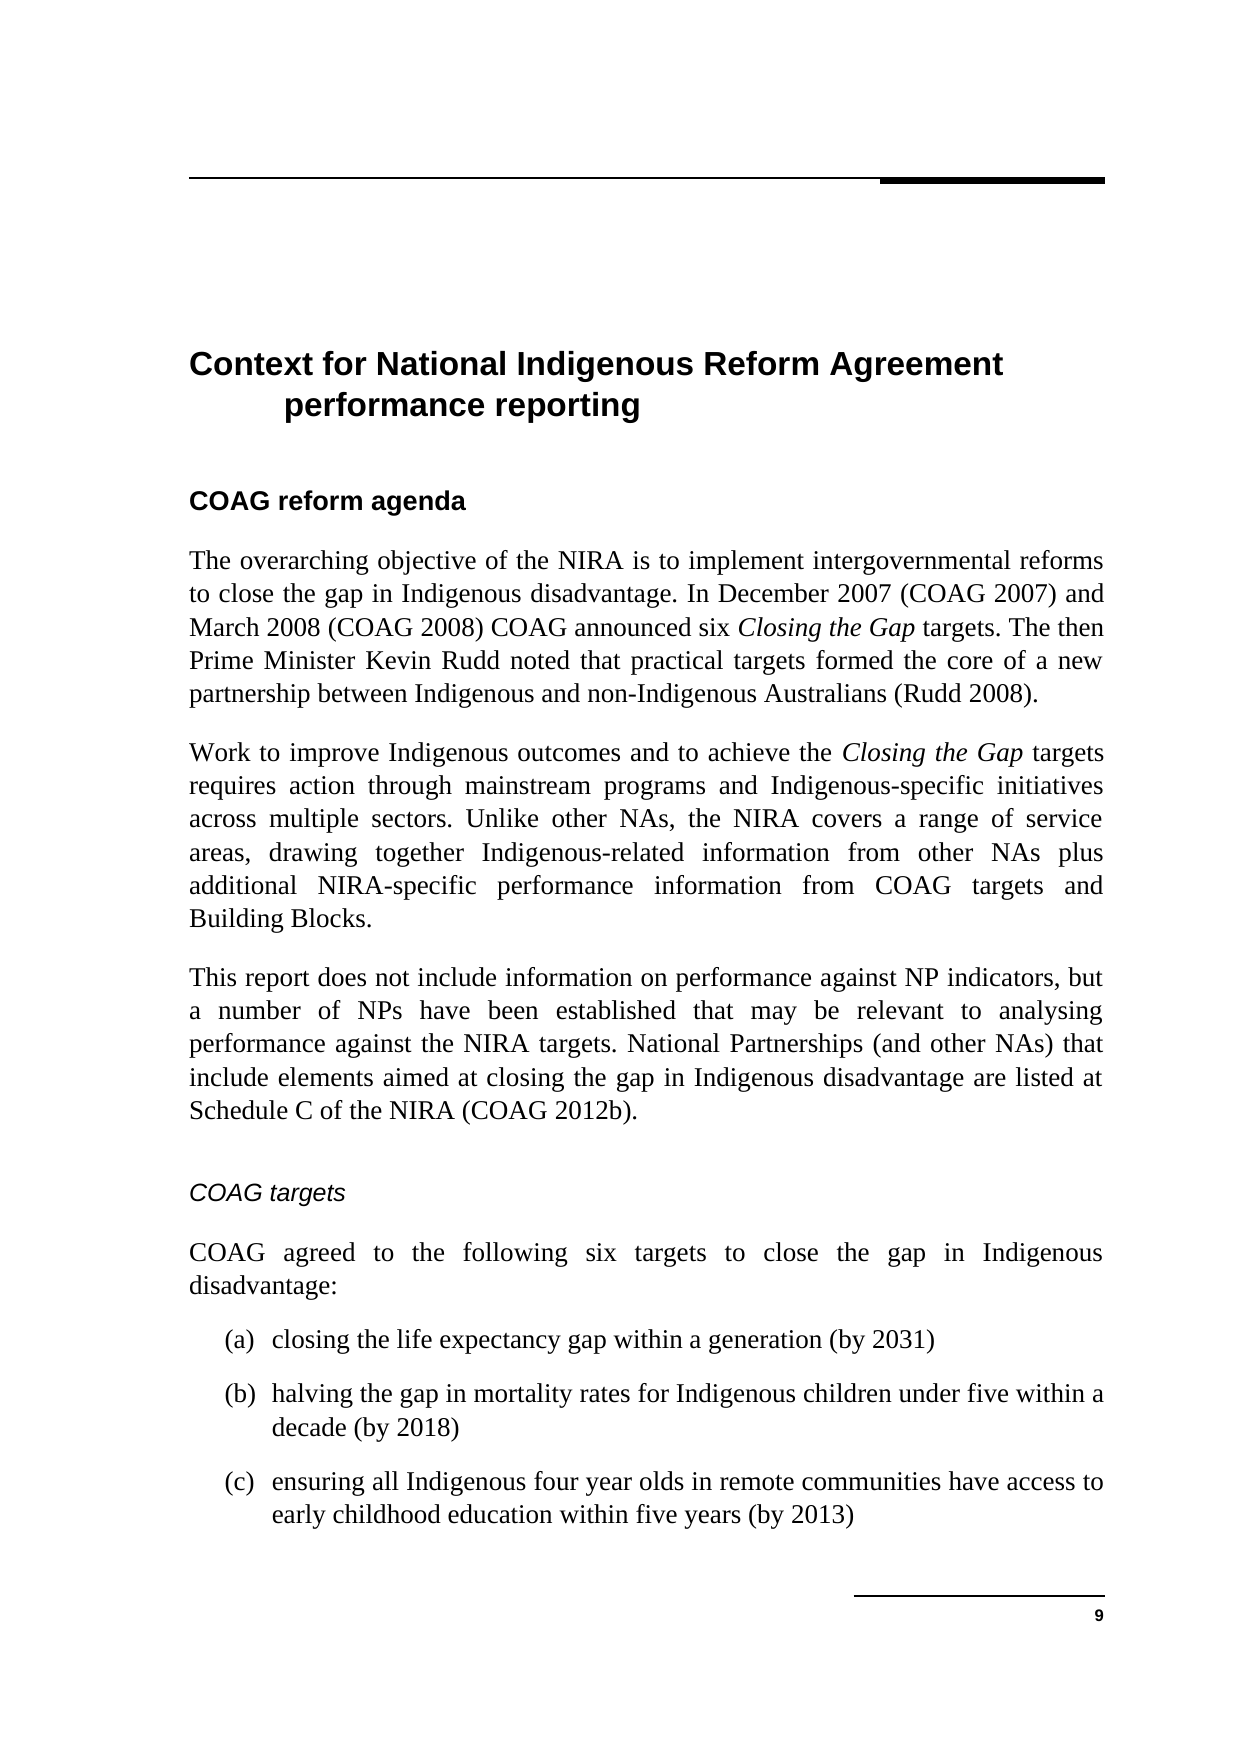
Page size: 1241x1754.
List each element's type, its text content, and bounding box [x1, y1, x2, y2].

subtitle Context for National Indigenous Reform Agreement performance reporting [189, 342, 1104, 425]
list halving the gap in mortality rates for Indigenous children under five within a decade (by 2018) [224, 1375, 1104, 1442]
subtitle COAG targets [189, 1175, 1104, 1208]
text COAG agreed to the following six targets to close the gap in Indigenous disadvantage: [189, 1233, 1104, 1300]
text Work to improve Indigenous outcomes and to achieve the Closing the Gap targets requires action through mainstream programs and Indigenous-specific initiatives across multiple sectors. Unlike other NAs, the NIRA covers a range of service areas, drawing together Indigenous-related information from other NAs plus additional NIRA-specific performance information from COAG targets and Building Blocks. [189, 733, 1104, 933]
list closing the life expectancy gap within a generation (by 2031) [224, 1321, 1104, 1354]
text The overarching objective of the NIRA is to implement intergovernmental reforms to close the gap in Indigenous disadvantage. In December 2007 (COAG 2007) and March 2008 (COAG 2008) COAG announced six Closing the Gap targets. The then Prime Minister Kevin Rudd noted that practical targets formed the core of a new partnership between Indigenous and non-Indigenous Australians (Rudd 2008). [189, 542, 1104, 708]
list ensuring all Indigenous four year olds in remote communities have access to early childhood education within five years (by 2013) [224, 1463, 1104, 1529]
text This report does not include information on performance against NP indicators, but a number of NPs have been established that may be relevant to analysing performance against the NIRA targets. National Partnerships (and other NAs) that include elements aimed at closing the gap in Indigenous disadvantage are listed at Schedule C of the NIRA (COAG 2012b). [189, 958, 1104, 1125]
subtitle COAG reform agenda [189, 483, 1104, 517]
